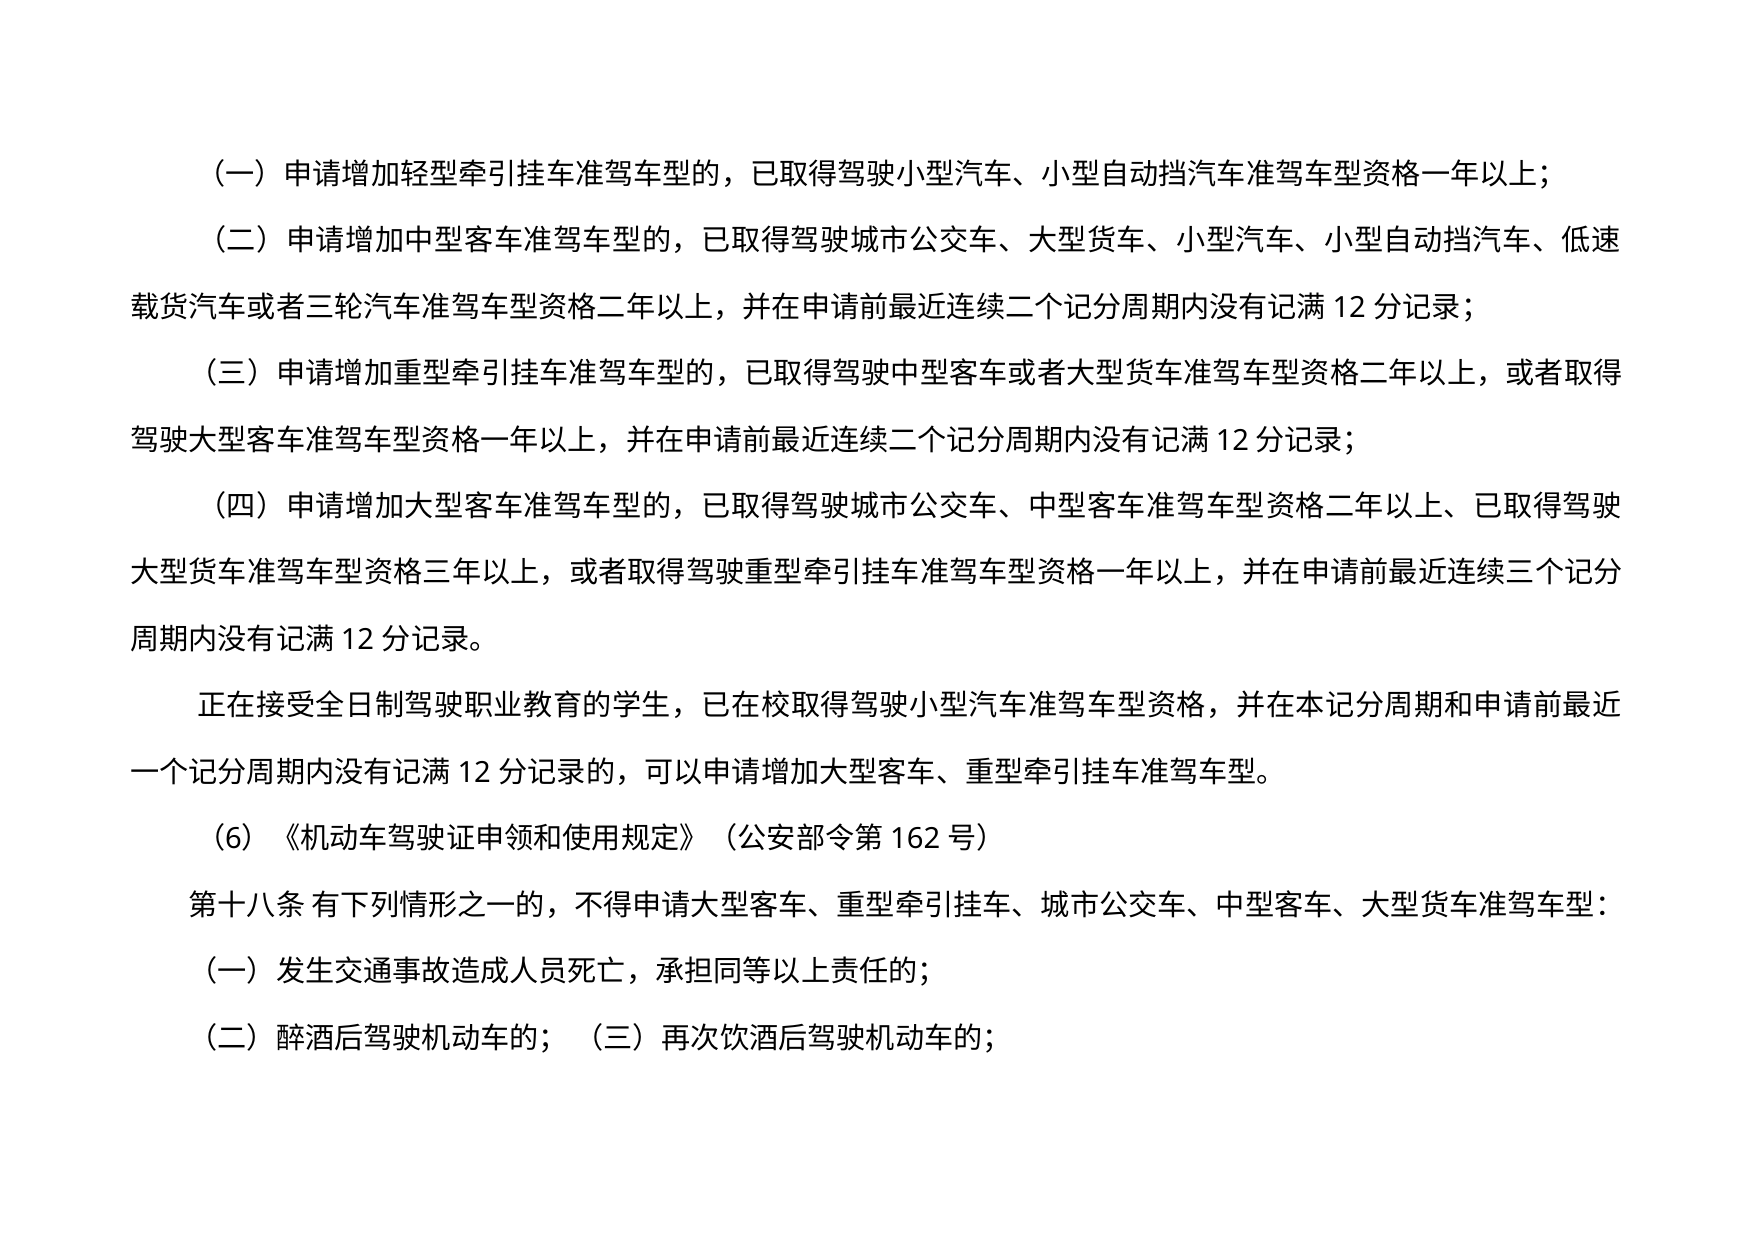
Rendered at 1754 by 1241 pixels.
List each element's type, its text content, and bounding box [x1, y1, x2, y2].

text 正在接受全日制驾驶职业教育的学生，已在校取得驾驶小型汽车准驾车型资格，并在本记分周期和申请前最近一个记分周期内没有记满 12 分记录的，可以申请增加大型客车、重型牵引挂车准驾车型。 [130, 670, 1624, 803]
text （四）申请增加大型客车准驾车型的，已取得驾驶城市公交车、中型客车准驾车型资格二年以上、已取得驾驶大型货车准驾车型资格三年以上，或者取得驾驶重型牵引挂车准驾车型资格一年以上，并在申请前最近连续三个记分周期内没有记满 12 分记录。 [130, 471, 1624, 670]
text （一）发生交通事故造成人员死亡，承担同等以上责任的； [130, 936, 1624, 1002]
text （二）醉酒后驾驶机动车的； （三）再次饮酒后驾驶机动车的； [130, 1002, 1624, 1069]
text （一）申请增加轻型牵引挂车准驾车型的，已取得驾驶小型汽车、小型自动挡汽车准驾车型资格一年以上； [130, 138, 1624, 205]
text （二）申请增加中型客车准驾车型的，已取得驾驶城市公交车、大型货车、小型汽车、小型自动挡汽车、低速载货汽车或者三轮汽车准驾车型资格二年以上，并在申请前最近连续二个记分周期内没有记满 12 分记录； [130, 205, 1624, 338]
text （三）申请增加重型牵引挂车准驾车型的，已取得驾驶中型客车或者大型货车准驾车型资格二年以上，或者取得驾驶大型客车准驾车型资格一年以上，并在申请前最近连续二个记分周期内没有记满 12分记录； [130, 338, 1624, 471]
text 第十八条 有下列情形之一的，不得申请大型客车、重型牵引挂车、城市公交车、中型客车、大型货车准驾车型： [130, 869, 1624, 936]
text （6）《机动车驾驶证申领和使用规定》（公安部令第 162 号） [130, 803, 1624, 869]
